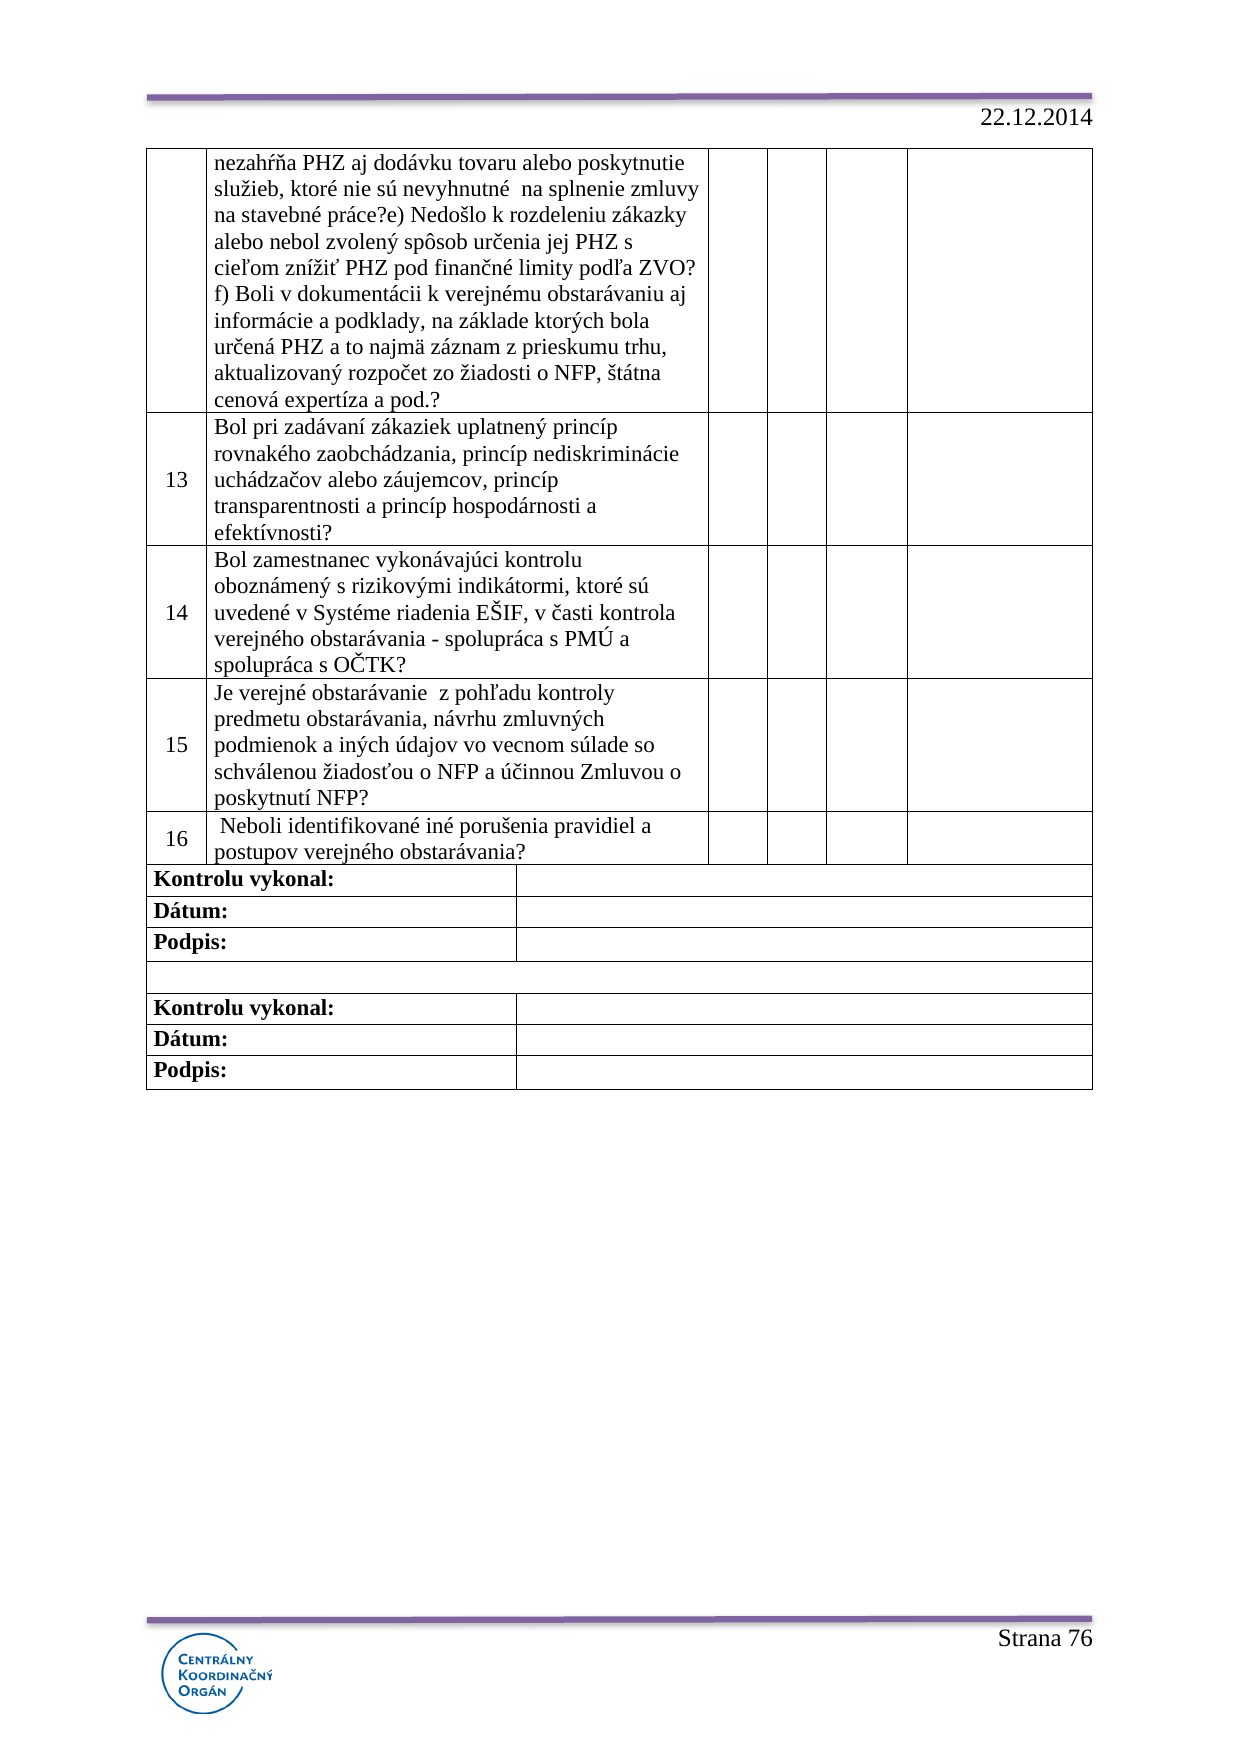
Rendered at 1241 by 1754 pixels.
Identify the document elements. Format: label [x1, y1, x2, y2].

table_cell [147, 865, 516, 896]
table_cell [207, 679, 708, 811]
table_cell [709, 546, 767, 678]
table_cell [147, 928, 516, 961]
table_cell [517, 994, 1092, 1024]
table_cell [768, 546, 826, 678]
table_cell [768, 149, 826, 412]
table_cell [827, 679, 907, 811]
picture [159, 1631, 272, 1713]
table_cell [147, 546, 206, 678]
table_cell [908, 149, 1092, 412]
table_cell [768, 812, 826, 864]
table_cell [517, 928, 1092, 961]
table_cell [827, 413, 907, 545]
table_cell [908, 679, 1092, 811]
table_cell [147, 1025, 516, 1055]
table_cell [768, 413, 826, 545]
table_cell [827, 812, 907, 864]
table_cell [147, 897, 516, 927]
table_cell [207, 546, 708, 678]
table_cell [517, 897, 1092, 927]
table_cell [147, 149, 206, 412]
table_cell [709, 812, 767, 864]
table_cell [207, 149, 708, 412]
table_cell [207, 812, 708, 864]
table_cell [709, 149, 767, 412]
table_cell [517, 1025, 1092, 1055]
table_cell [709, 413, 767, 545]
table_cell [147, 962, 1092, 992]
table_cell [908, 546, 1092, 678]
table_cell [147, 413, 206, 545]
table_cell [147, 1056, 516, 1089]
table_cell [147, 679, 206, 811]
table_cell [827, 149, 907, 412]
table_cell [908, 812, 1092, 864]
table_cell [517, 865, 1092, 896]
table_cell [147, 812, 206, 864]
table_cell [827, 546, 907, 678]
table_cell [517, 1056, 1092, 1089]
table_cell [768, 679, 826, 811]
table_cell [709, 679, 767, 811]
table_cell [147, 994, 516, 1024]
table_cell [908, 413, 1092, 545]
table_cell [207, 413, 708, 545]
